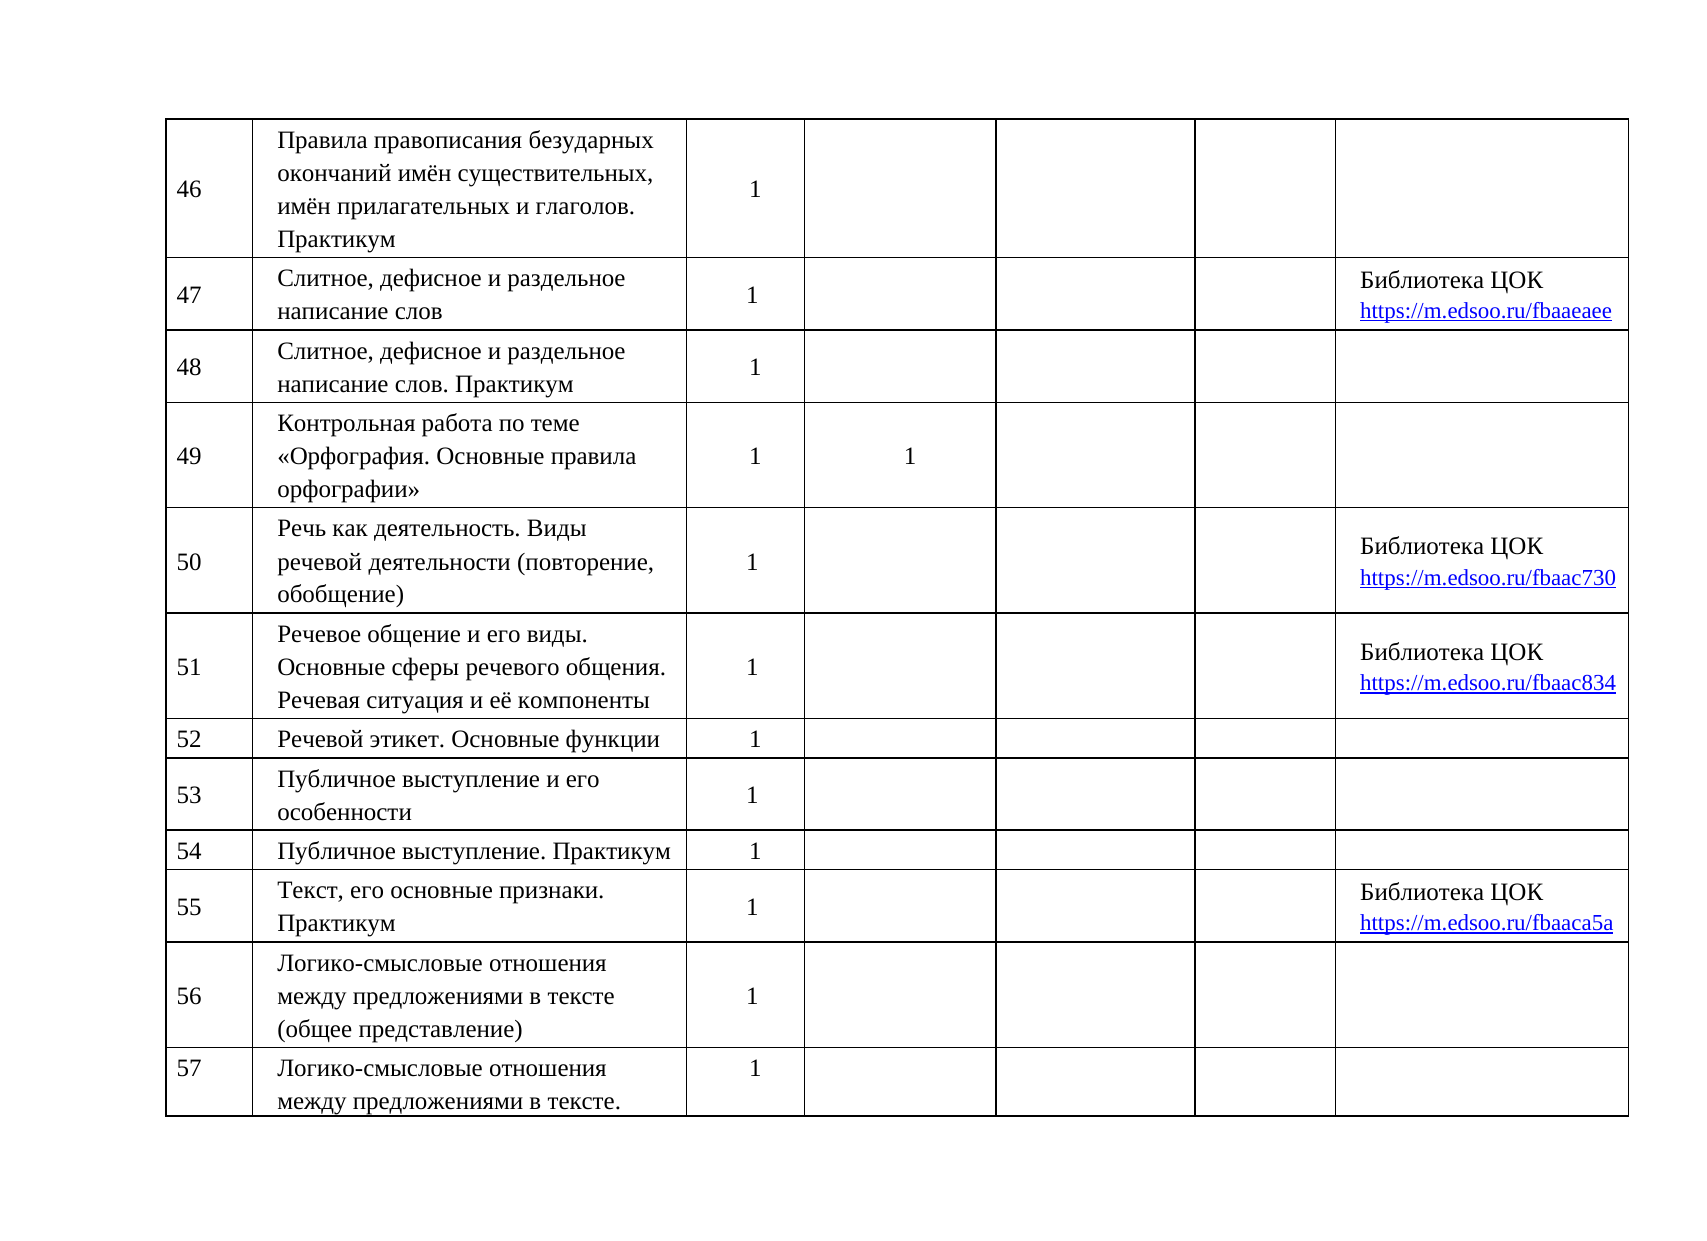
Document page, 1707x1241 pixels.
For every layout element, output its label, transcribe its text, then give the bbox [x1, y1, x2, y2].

table_cell [1196, 508, 1335, 612]
table_cell 51 [167, 614, 252, 718]
table_cell 1 [687, 759, 804, 829]
table_cell Речь как деятельность. Виды речевой деятельности (повторение, обобщение) [253, 508, 686, 612]
table_cell [805, 943, 995, 1047]
table_cell [997, 943, 1194, 1047]
table_cell 50 [167, 508, 252, 612]
table_cell 53 [167, 759, 252, 829]
table_cell [1336, 759, 1628, 829]
table_cell 52 [167, 719, 252, 757]
table_cell [1196, 943, 1335, 1047]
table_cell [1336, 831, 1628, 869]
table_cell 57 [167, 1048, 252, 1115]
table_cell [997, 508, 1194, 612]
table_cell [805, 759, 995, 829]
table_cell 1 [687, 403, 804, 507]
table_cell [997, 403, 1194, 507]
table_cell [1196, 331, 1335, 401]
table_cell Библиотека ЦОК https://m.edsoo.ru/fbaaeaee [1336, 258, 1628, 329]
table_cell [997, 120, 1194, 257]
table_cell [1196, 120, 1335, 257]
table_cell Публичное выступление. Практикум [253, 831, 686, 869]
table_cell Текст, его основные признаки. Практикум [253, 870, 686, 941]
table_cell 1 [687, 870, 804, 941]
table_cell Библиотека ЦОК https://m.edsoo.ru/fbaac730 [1336, 508, 1628, 612]
table_cell [805, 719, 995, 757]
table_cell Библиотека ЦОК https://m.edsoo.ru/fbaaca5a [1336, 870, 1628, 941]
table_cell 48 [167, 331, 252, 401]
table_cell 1 [805, 403, 995, 507]
table_cell [1336, 120, 1628, 257]
table_cell [1336, 403, 1628, 507]
table_cell [997, 1048, 1194, 1115]
table_cell Слитное, дефисное и раздельное написание слов. Практикум [253, 331, 686, 401]
table_cell [1196, 759, 1335, 829]
table_cell 49 [167, 403, 252, 507]
table_cell 1 [687, 258, 804, 329]
table_cell [805, 1048, 995, 1115]
table_cell 1 [687, 120, 804, 257]
table_cell Речевой этикет. Основные функции [253, 719, 686, 757]
table_cell Библиотека ЦОК https://m.edsoo.ru/fbaac834 [1336, 614, 1628, 718]
table_cell [997, 258, 1194, 329]
table_cell 54 [167, 831, 252, 869]
table_cell 1 [687, 943, 804, 1047]
table_cell 46 [167, 120, 252, 257]
table_cell [1336, 1048, 1628, 1115]
table_cell 1 [687, 508, 804, 612]
table_cell [1336, 943, 1628, 1047]
table_cell 56 [167, 943, 252, 1047]
table_cell [805, 331, 995, 401]
table_cell [1196, 870, 1335, 941]
table_cell [805, 831, 995, 869]
table_cell 1 [687, 331, 804, 401]
table_cell 1 [687, 831, 804, 869]
table_cell Слитное, дефисное и раздельное написание слов [253, 258, 686, 329]
table_cell [997, 870, 1194, 941]
table_cell Правила правописания безударных окончаний имён существительных, имён прилагательных и глаголов. Практикум [253, 120, 686, 257]
table_cell 1 [687, 614, 804, 718]
table_cell [1336, 331, 1628, 401]
table_cell [1336, 719, 1628, 757]
table_cell [997, 831, 1194, 869]
table_cell [1196, 831, 1335, 869]
table_cell 55 [167, 870, 252, 941]
table_cell [1196, 403, 1335, 507]
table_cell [253, 1048, 686, 1115]
table_cell [1196, 719, 1335, 757]
table_cell [1196, 258, 1335, 329]
table_cell 47 [167, 258, 252, 329]
table_cell [997, 759, 1194, 829]
table_cell [805, 120, 995, 257]
table_cell [805, 614, 995, 718]
table_cell [997, 331, 1194, 401]
table_cell [997, 719, 1194, 757]
table_cell [997, 614, 1194, 718]
table_cell Контрольная работа по теме «Орфография. Основные правила орфографии» [253, 403, 686, 507]
table_cell [1196, 614, 1335, 718]
table_cell [805, 508, 995, 612]
table_cell [805, 870, 995, 941]
table_cell 1 [687, 719, 804, 757]
table_cell Речевое общение и его виды. Основные сферы речевого общения. Речевая ситуация и её компоненты [253, 614, 686, 718]
table_cell Публичное выступление и его особенности [253, 759, 686, 829]
table_cell [1196, 1048, 1335, 1115]
table_cell 1 [687, 1048, 804, 1115]
table_cell Логико-смысловые отношения между предложениями в тексте (общее представление) [253, 943, 686, 1047]
table_cell [805, 258, 995, 329]
